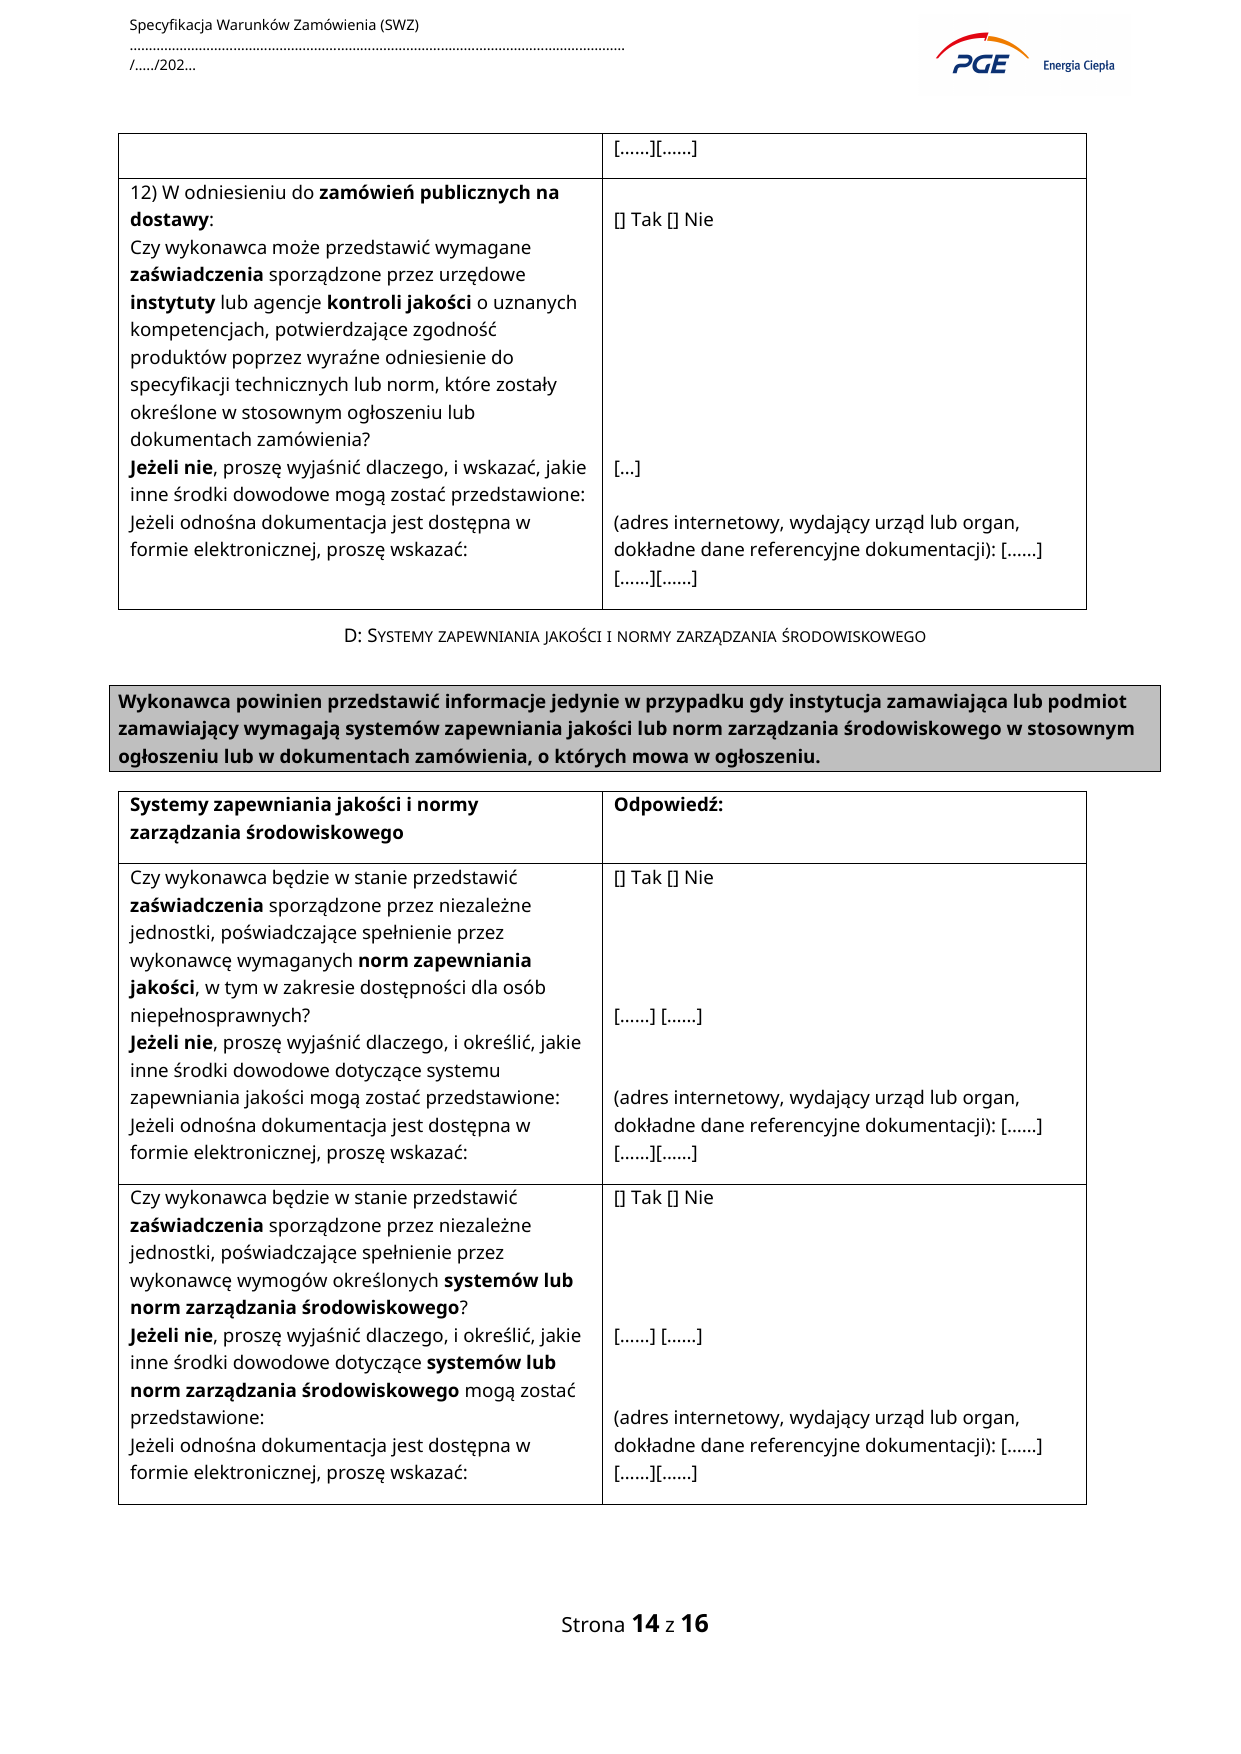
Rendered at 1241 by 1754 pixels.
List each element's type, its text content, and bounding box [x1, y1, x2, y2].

table_header Systemy zapewniania jakości i normy zarządzania środowiskowego [119, 792, 602, 863]
table_cell [] Tak [] Nie [……] [……] (adres internetowy, wydający urząd lub organ, dokładne dane referencyjne dokumentacji): [……][……][……] [603, 864, 1086, 1184]
table_cell [] Tak [] Nie [……] [……] (adres internetowy, wydający urząd lub organ, dokładne dane referencyjne dokumentacji): [……][……][……] [603, 1185, 1086, 1504]
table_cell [603, 134, 1086, 178]
title D: Systemy zapewniania jakości i normy zarządzania środowiskowego [118, 622, 1152, 648]
table_cell 12) W odniesieniu do zamówień publicznych na dostawy: Czy wykonawca może przedstawić wymagane zaświadczenia sporządzone przez urzędowe instytuty lub agencje kontroli jakości o uznanych kompetencjach, potwierdzające zgodność produktów poprzez wyraźne odniesienie do specyfikacji technicznych lub norm, które zostały określone w stosownym ogłoszeniu lub dokumentach zamówienia? Jeżeli nie, proszę wyjaśnić dlaczego, i wskazać, jakie inne środki dowodowe mogą zostać przedstawione: Jeżeli odnośna dokumentacja jest dostępna w formie elektronicznej, proszę wskazać: [119, 179, 602, 608]
table_cell [] Tak [] Nie […] (adres internetowy, wydający urząd lub organ, dokładne dane referencyjne dokumentacji): [……][……][……] [603, 179, 1086, 608]
text Wykonawca powinien przedstawić informacje jedynie w przypadku gdy instytucja zamawiająca lub podmiot zamawiający wymagają systemów zapewniania jakości lub norm zarządzania środowiskowego w stosownym ogłoszeniu lub w dokumentach zamówienia, o których mowa w ogłoszeniu. [110, 686, 1160, 771]
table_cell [119, 134, 602, 178]
table_header Odpowiedź: [603, 792, 1086, 863]
picture [918, 14, 1131, 96]
table_cell Czy wykonawca będzie w stanie przedstawić zaświadczenia sporządzone przez niezależne jednostki, poświadczające spełnienie przez wykonawcę wymogów określonych systemów lub norm zarządzania środowiskowego? Jeżeli nie, proszę wyjaśnić dlaczego, i określić, jakie inne środki dowodowe dotyczące systemów lub norm zarządzania środowiskowego mogą zostać przedstawione: Jeżeli odnośna dokumentacja jest dostępna w formie elektronicznej, proszę wskazać: [119, 1185, 602, 1504]
table_cell Czy wykonawca będzie w stanie przedstawić zaświadczenia sporządzone przez niezależne jednostki, poświadczające spełnienie przez wykonawcę wymaganych norm zapewniania jakości, w tym w zakresie dostępności dla osób niepełnosprawnych? Jeżeli nie, proszę wyjaśnić dlaczego, i określić, jakie inne środki dowodowe dotyczące systemu zapewniania jakości mogą zostać przedstawione: Jeżeli odnośna dokumentacja jest dostępna w formie elektronicznej, proszę wskazać: [119, 864, 602, 1184]
